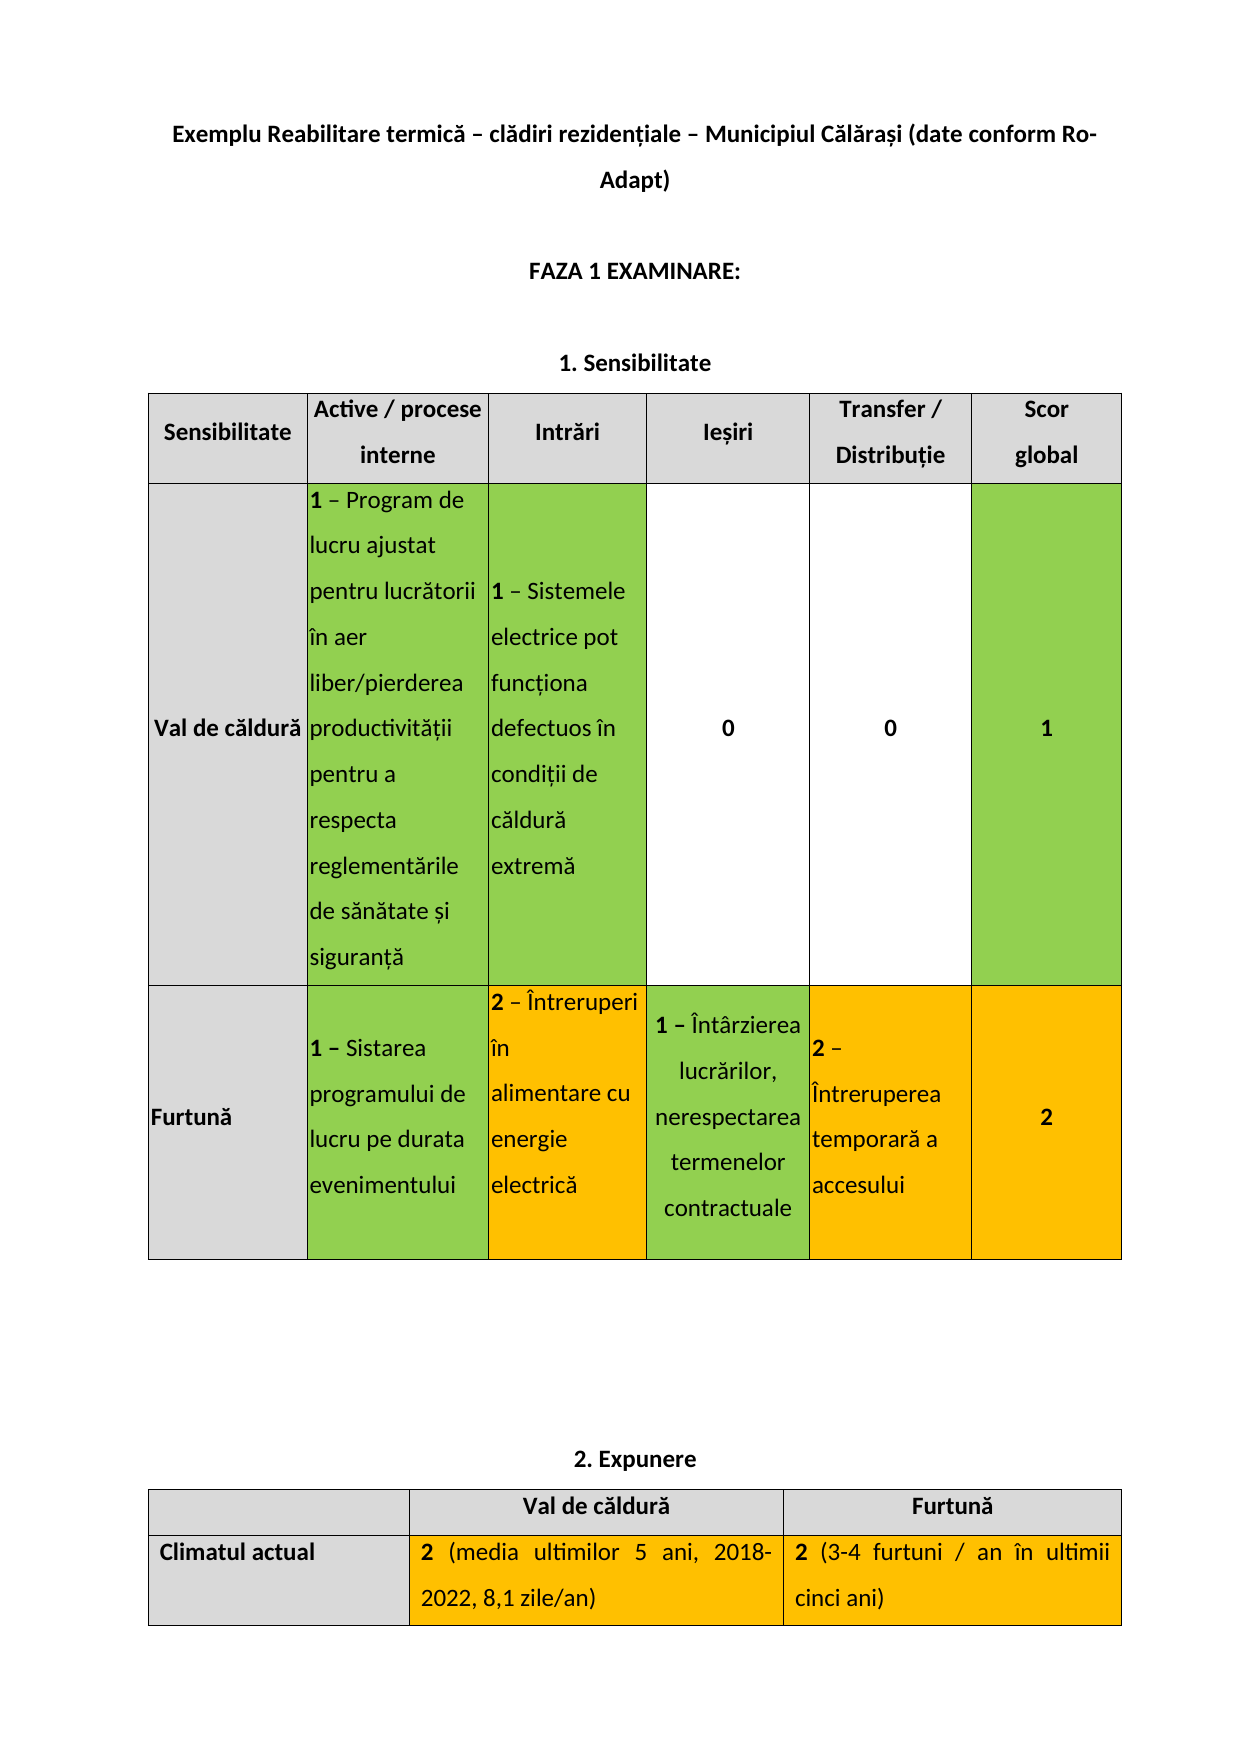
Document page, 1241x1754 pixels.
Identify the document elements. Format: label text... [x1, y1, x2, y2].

table_cell 1 [972, 484, 1121, 985]
table_cell 1 – Program de lucru ajustat pentru lucrătorii în aer liber/pierderea productivității pentru a respecta reglementările de sănătate și siguranță [308, 484, 488, 985]
table_cell 1 – Sistarea programului de lucru pe durata evenimentului [308, 986, 488, 1259]
table_header Transfer / Distribuție [810, 394, 971, 483]
table_header Scor global [972, 394, 1121, 483]
table_cell 1 – Sistemele electrice pot funcționa defectuos în condiții de căldură extremă [489, 484, 646, 985]
table_cell 2 (3-4 furtuni / an în ultimii cinci ani) [784, 1536, 1121, 1625]
text Exemplu Reabilitare termică – clădiri rezidențiale – Municipiul Călărași (date conform Ro-Adapt) [148, 118, 1122, 194]
table_cell Val de căldură [149, 484, 307, 985]
table_header Active / procese interne [308, 394, 488, 483]
table_cell 0 [647, 484, 809, 985]
table_cell 2 [972, 986, 1121, 1259]
table_header Furtună [784, 1490, 1121, 1535]
text FAZA 1 EXAMINARE: [148, 255, 1122, 286]
table_header [149, 1490, 409, 1535]
table_header Ieșiri [647, 394, 809, 483]
table_header Intrări [489, 394, 646, 483]
table_cell 0 [810, 484, 971, 985]
table_cell Furtună [149, 986, 307, 1259]
table_cell Climatul actual [149, 1536, 409, 1625]
table_cell 2 – Întreruperea temporară a accesului [810, 986, 971, 1259]
table_cell 2 – Întreruperi în alimentare cu energie electrică [489, 986, 646, 1259]
table_cell 1 – Întârzierea lucrărilor, nerespectarea termenelor contractuale [647, 986, 809, 1259]
table_header Val de căldură [410, 1490, 783, 1535]
text 2. Expunere [148, 1443, 1122, 1474]
text 1. Sensibilitate [148, 347, 1122, 377]
table_header Sensibilitate [149, 394, 307, 483]
table_cell 2 (media ultimilor 5 ani, 2018-2022, 8,1 zile/an) [410, 1536, 783, 1625]
